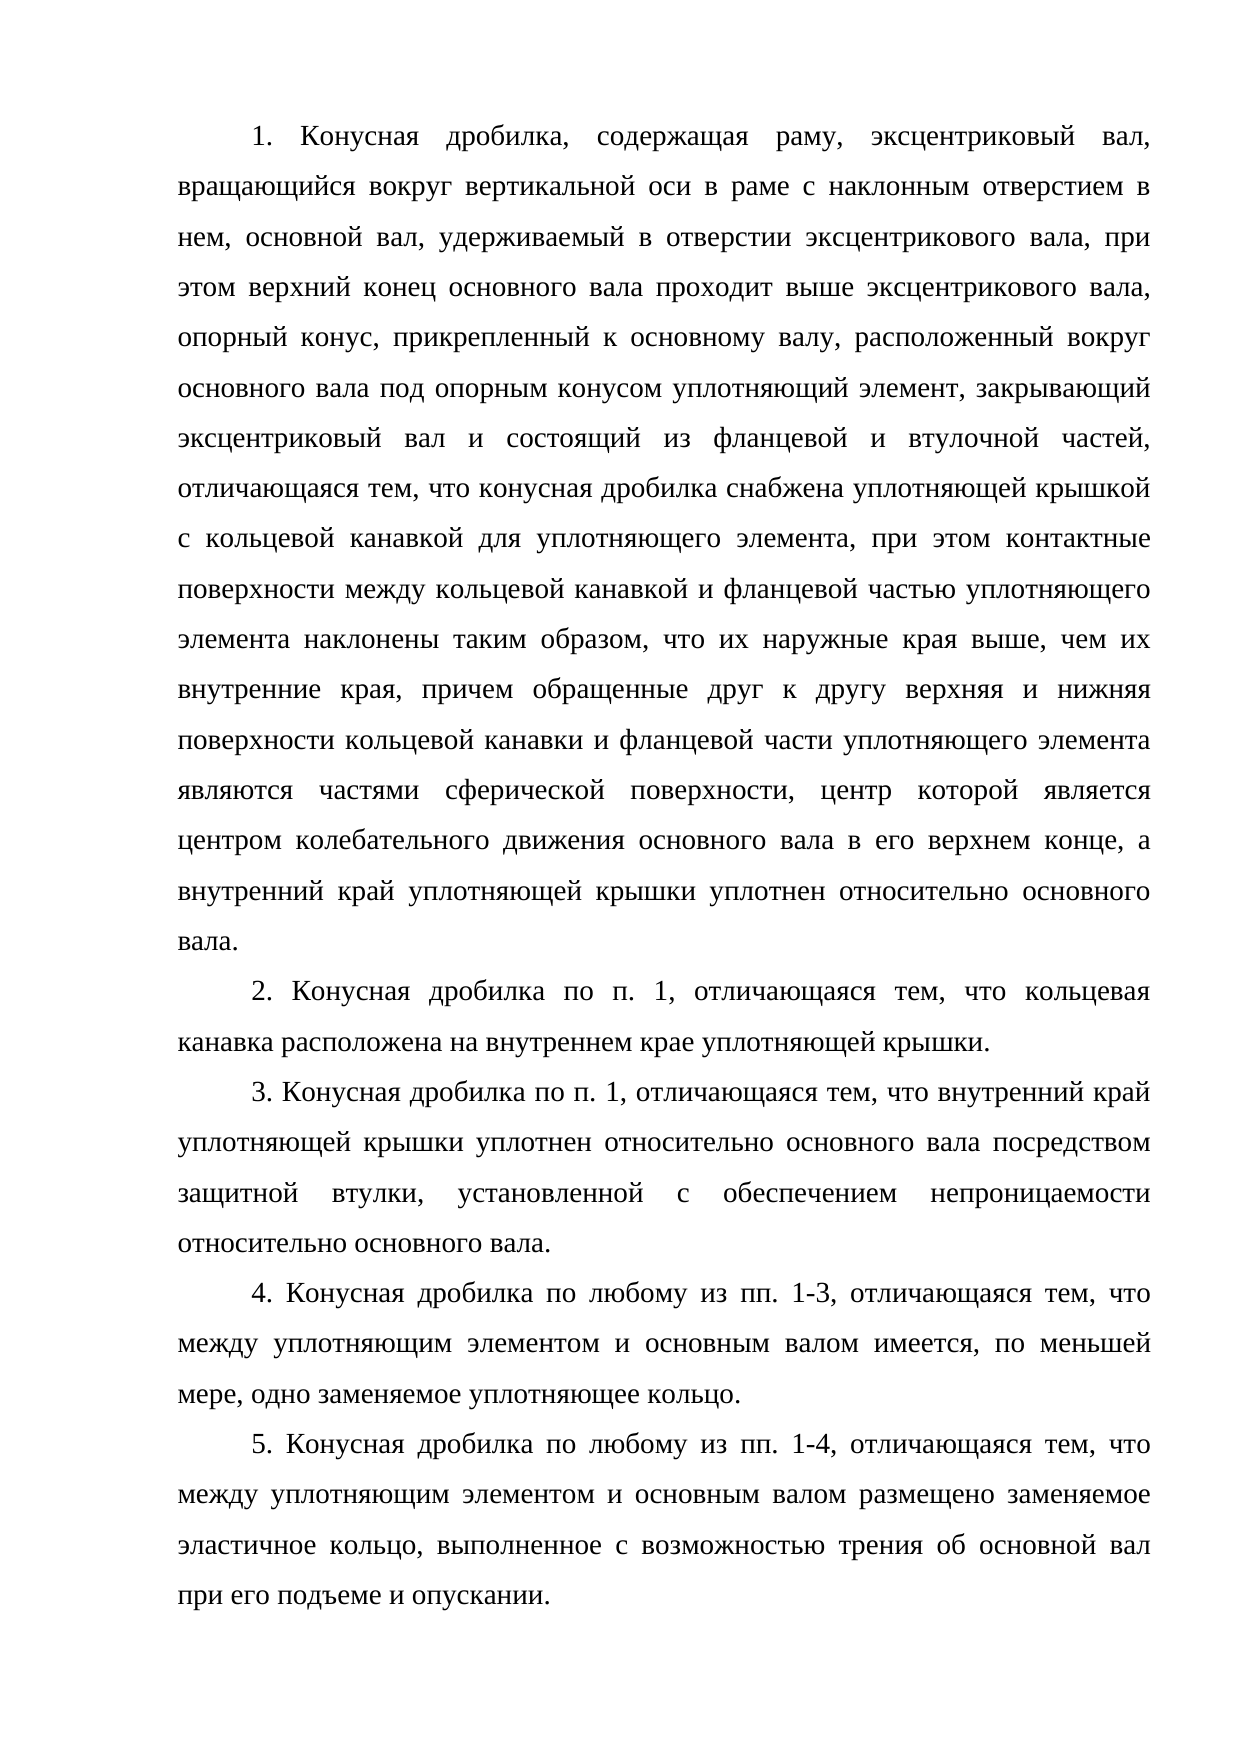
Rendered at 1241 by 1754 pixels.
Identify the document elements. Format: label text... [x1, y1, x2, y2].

text 3. Конусная дробилка по п. 1, отличающаяся тем, что внутренний край уплотняющей крышки уплотнен относительно основного вала посредством защитной втулки, установленной с обеспечением непроницаемости относительно основного вала. [177, 1074, 1152, 1258]
text 5. Конусная дробилка по любому из пп. 1-4, отличающаяся тем, что между уплотняющим элементом и основным валом размещено заменяемое эластичное кольцо, выполненное с возможностью трения об основной вал при его подъеме и опускании. [177, 1426, 1152, 1611]
text 2. Конусная дробилка по п. 1, отличающаяся тем, что кольцевая канавка расположена на внутреннем крае уплотняющей крышки. [177, 973, 1152, 1057]
text 1. Конусная дробилка, содержащая раму, эксцентриковый вал, вращающийся вокруг вертикальной оси в раме с наклонным отверстием в нем, основной вал, удерживаемый в отверстии эксцентрикового вала, при этом верхний конец основного вала проходит выше эксцентрикового вала, опорный конус, прикрепленный к основному валу, расположенный вокруг основного вала под опорным конусом уплотняющий элемент, закрывающий эксцентриковый вал и состоящий из фланцевой и втулочной частей, отличающаяся тем, что конусная дробилка снабжена уплотняющей крышкой с кольцевой канавкой для уплотняющего элемента, при этом контактные поверхности между кольцевой канавкой и фланцевой частью уплотняющего элемента наклонены таким образом, что их наружные края выше, чем их внутренние края, причем обращенные друг к другу верхняя и нижняя поверхности кольцевой канавки и фланцевой части уплотняющего элемента являются частями сферической поверхности, центр которой является центром колебательного движения основного вала в его верхнем конце, а внутренний край уплотняющей крышки уплотнен относительно основного вала. [177, 118, 1152, 957]
text 4. Конусная дробилка по любому из пп. 1-3, отличающаяся тем, что между уплотняющим элементом и основным валом имеется, по меньшей мере, одно заменяемое уплотняющее кольцо. [177, 1275, 1152, 1409]
